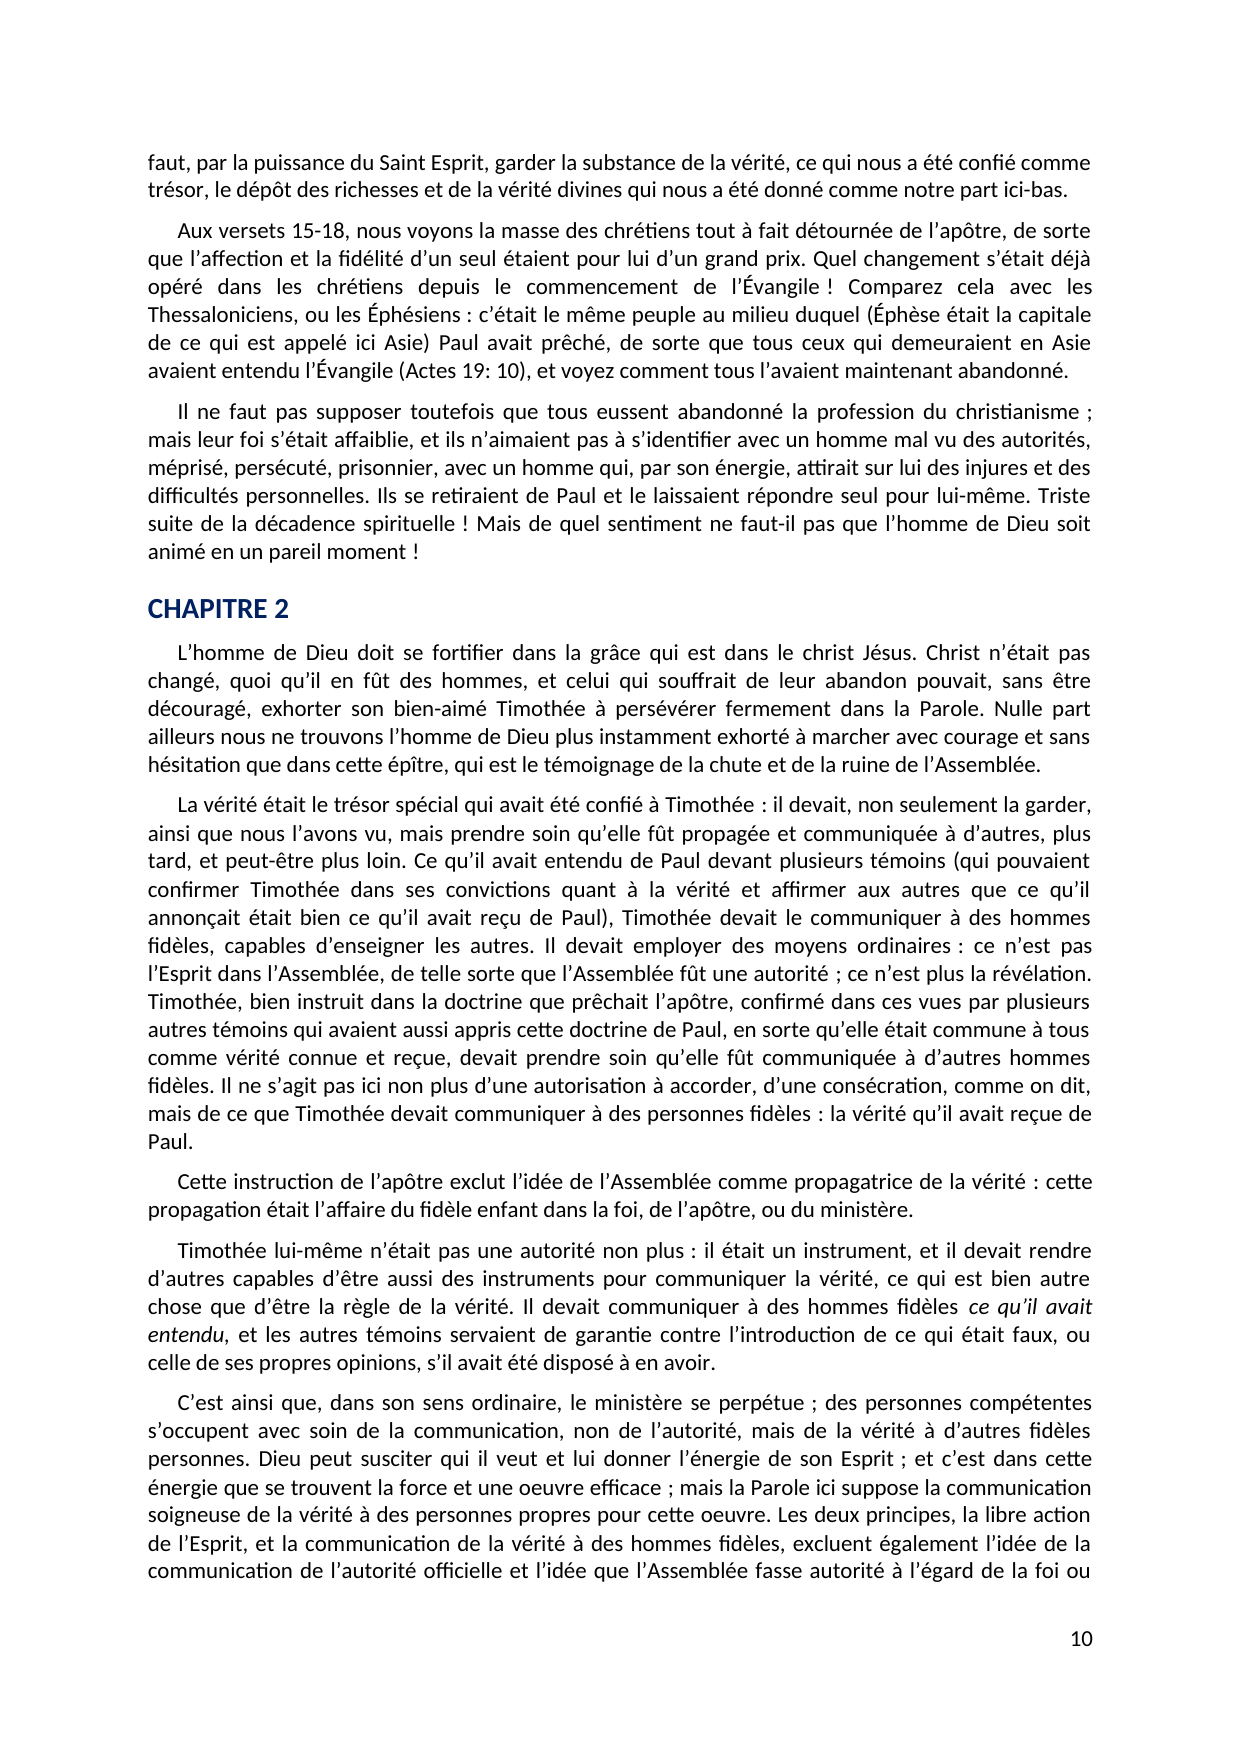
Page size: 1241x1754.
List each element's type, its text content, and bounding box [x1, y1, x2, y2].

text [148, 1388, 1093, 1585]
text Timothée lui-même n’était pas une autorité non plus : il était un instrument, et il devait rendre d’autres capables d’être aussi des instruments pour communiquer la vérité, ce qui est bien autre chose que d’être la règle de la vérité. Il devait communiquer à des hommes fidèles ce qu’il avait entendu, et les autres témoins servaient de garantie contre l’introduction de ce qui était faux, ou celle de ses propres opinions, s’il avait été disposé à en avoir. [148, 1236, 1093, 1376]
text L’homme de Dieu doit se fortifier dans la grâce qui est dans le christ Jésus. Christ n’était pas changé, quoi qu’il en fût des hommes, et celui qui souffrait de leur abandon pouvait, sans être découragé, exhorter son bien-aimé Timothée à persévérer fermement dans la Parole. Nulle part ailleurs nous ne trouvons l’homme de Dieu plus instamment exhorté à marcher avec courage et sans hésitation que dans cette épître, qui est le témoignage de la chute et de la ruine de l’Assemblée. [148, 638, 1093, 778]
text La vérité était le trésor spécial qui avait été confié à Timothée : il devait, non seulement la garder, ainsi que nous l’avons vu, mais prendre soin qu’elle fût propagée et communiquée à d’autres, plus tard, et peut-être plus loin. Ce qu’il avait entendu de Paul devant plusieurs témoins (qui pouvaient confirmer Timothée dans ses convictions quant à la vérité et affirmer aux autres que ce qu’il annonçait était bien ce qu’il avait reçu de Paul), Timothée devait le communiquer à des hommes fidèles, capables d’enseigner les autres. Il devait employer des moyens ordinaires : ce n’est pas l’Esprit dans l’Assemblée, de telle sorte que l’Assemblée fût une autorité ; ce n’est plus la révélation. Timothée, bien instruit dans la doctrine que prêchait l’apôtre, confirmé dans ces vues par plusieurs autres témoins qui avaient aussi appris cette doctrine de Paul, en sorte qu’elle était commune à tous comme vérité connue et reçue, devait prendre soin qu’elle fût communiquée à d’autres hommes fidèles. Il ne s’agit pas ici non plus d’une autorisation à accorder, d’une consécration, comme on dit, mais de ce que Timothée devait communiquer à des personnes fidèles : la vérité qu’il avait reçue de Paul. [148, 791, 1093, 1155]
subtitle CHAPITRE 2 [148, 590, 1093, 626]
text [148, 148, 1093, 204]
text Il ne faut pas supposer toutefois que tous eussent abandonné la profession du christianisme ; mais leur foi s’était affaiblie, et ils n’aimaient pas à s’identifier avec un homme mal vu des autorités, méprisé, persécuté, prisonnier, avec un homme qui, par son énergie, attirait sur lui des injures et des difficultés personnelles. Ils se retiraient de Paul et le laissaient répondre seul pour lui-même. Triste suite de la décadence spirituelle ! Mais de quel sentiment ne faut-il pas que l’homme de Dieu soit animé en un pareil moment ! [148, 397, 1093, 565]
text Aux versets 15-18, nous voyons la masse des chrétiens tout à fait détournée de l’apôtre, de sorte que l’affection et la fidélité d’un seul étaient pour lui d’un grand prix. Quel changement s’était déjà opéré dans les chrétiens depuis le commencement de l’Évangile ! Comparez cela avec les Thessaloniciens, ou les Éphésiens : c’était le même peuple au milieu duquel (Éphèse était la capitale de ce qui est appelé ici Asie) Paul avait prêché, de sorte que tous ceux qui demeuraient en Asie avaient entendu l’Évangile (Actes 19: 10), et voyez comment tous l’avaient maintenant abandonné. [148, 216, 1093, 384]
text Cette instruction de l’apôtre exclut l’idée de l’Assemblée comme propagatrice de la vérité : cette propagation était l’affaire du fidèle enfant dans la foi, de l’apôtre, ou du ministère. [148, 1167, 1093, 1223]
